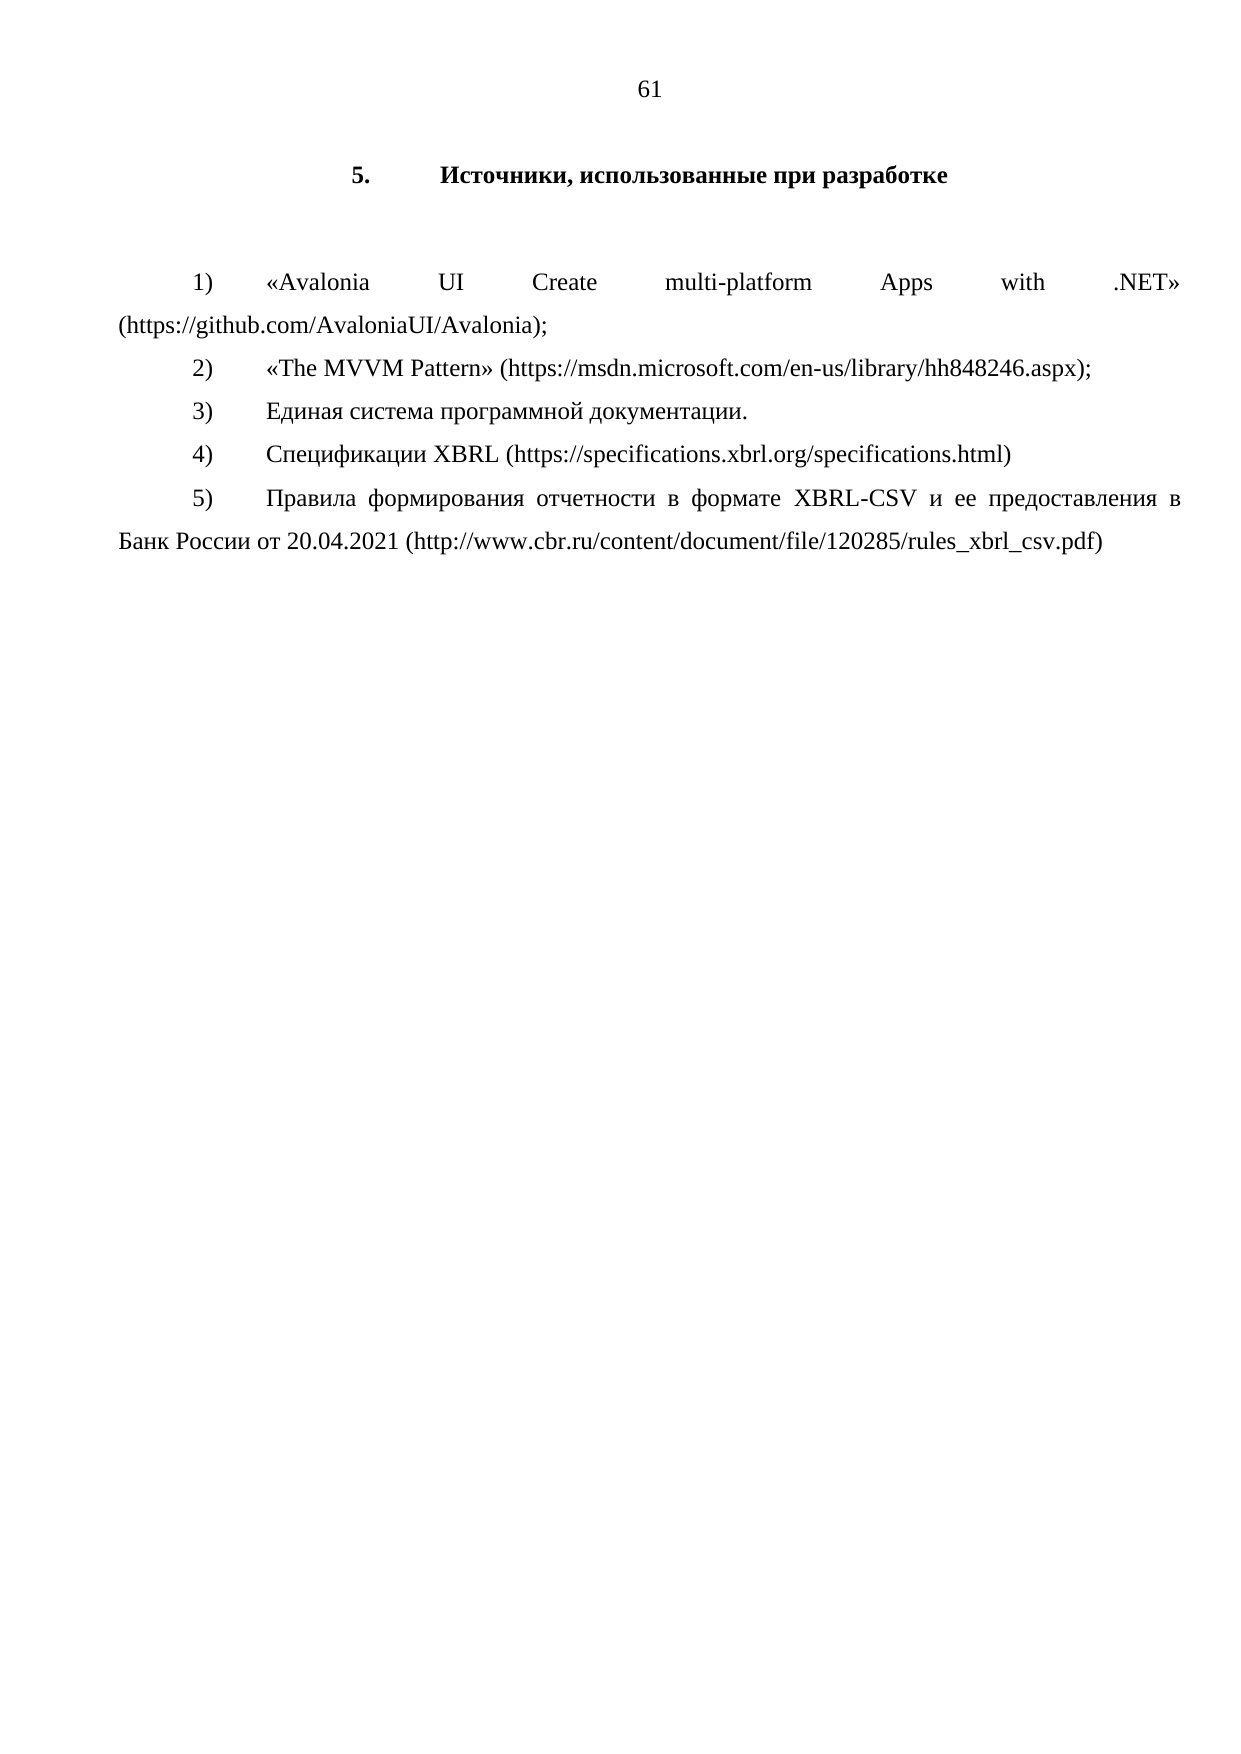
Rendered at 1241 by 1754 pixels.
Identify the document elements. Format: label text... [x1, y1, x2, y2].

list Правила формирования отчетности в формате XBRL-CSV и ее предоставления в Банк России от 20.04.2021 (http://www.cbr.ru/content/document/file/120285/rules_xbrl_csv.pdf) [118, 483, 1181, 554]
text Источники, использованные при разработке [118, 160, 1181, 189]
list «Avalonia UI Create multi-platform Apps with .NET» (https://github.com/AvaloniaUI/Avalonia); [118, 267, 1181, 339]
list Единая система программной документации. [118, 396, 1181, 425]
list «The MVVM Pattern» (https://msdn.microsoft.com/en-us/library/hh848246.aspx); [118, 353, 1181, 382]
list Спецификации XBRL (https://specifications.xbrl.org/specifications.html) [118, 439, 1181, 468]
